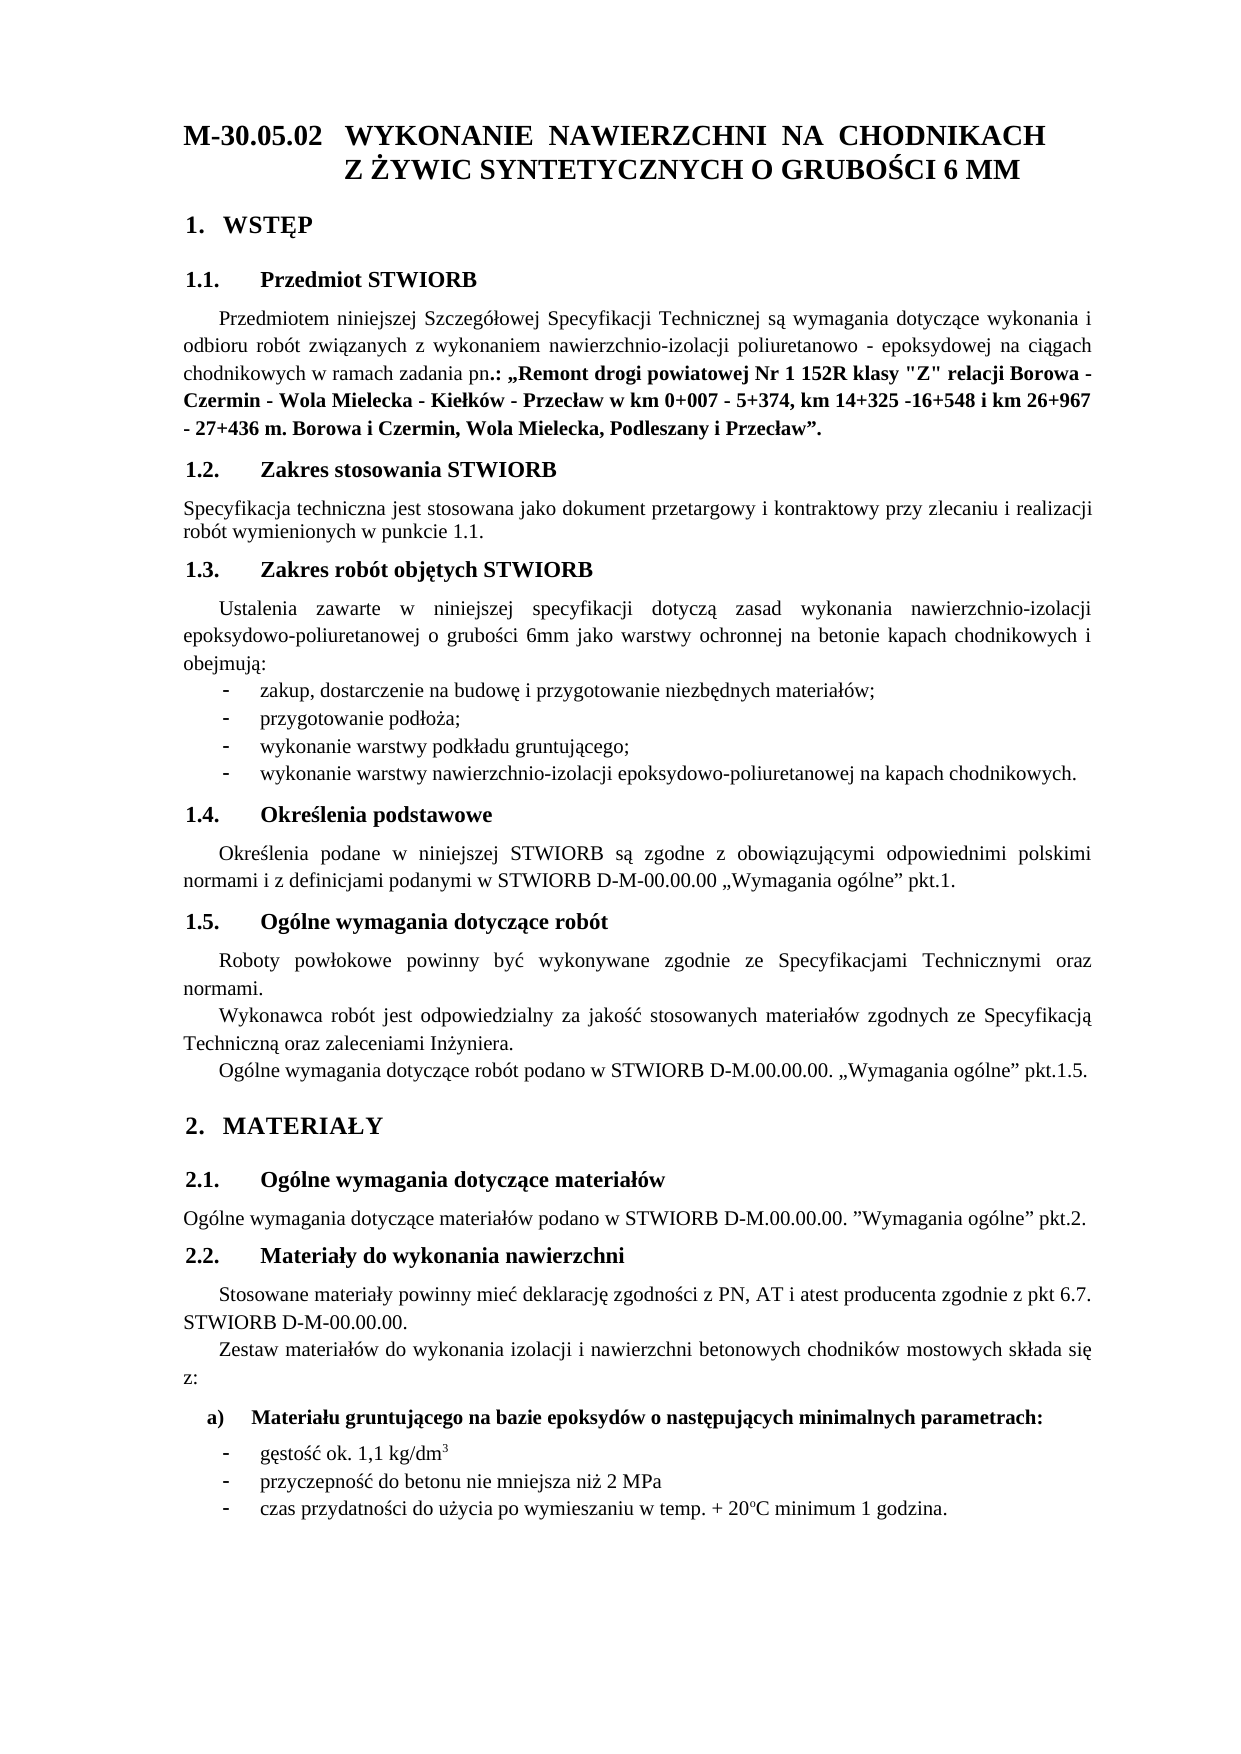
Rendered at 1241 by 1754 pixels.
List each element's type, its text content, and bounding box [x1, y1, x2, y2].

subtitle Materiału gruntującego na bazie epoksydów o następujących minimalnych parametrach: [207, 1405, 1093, 1429]
text Roboty powłokowe powinny być wykonywane zgodnie ze Specyfikacjami Technicznymi oraz normami. [183, 948, 1093, 999]
text Ustalenia zawarte w niniejszej specyfikacji dotyczą zasad wykonania nawierzchnio-izolacji epoksydowo-poliuretanowej o grubości 6mm jako warstwy ochronnej na betonie kapach chodnikowych i obejmują: [183, 596, 1093, 675]
text Ogólne wymagania dotyczące materiałów podano w STWIORB D-M.00.00.00. ”Wymagania ogólne” pkt.2. [183, 1206, 1093, 1230]
text Stosowane materiały powinny mieć deklarację zgodności z PN, AT i atest producenta zgodnie z pkt 6.7. STWIORB D-M-00.00.00. [183, 1282, 1093, 1334]
list wykonanie warstwy podkładu gruntującego; [222, 733, 1093, 758]
text Przedmiotem niniejszej Szczegółowej Specyfikacji Technicznej są wymagania dotyczące wykonania i odbioru robót związanych z wykonaniem nawierzchnio-izolacji poliuretanowo - epoksydowej na ciągach chodnikowych w ramach zadania pn.: „Remont drogi powiatowej Nr 1 152R klasy "Z" relacji Borowa - Czermin - Wola Mielecka - Kiełków - Przecław w km 0+007 - 5+374, km 14+325 -16+548 i km 26+967 - 27+436 m. Borowa i Czermin, Wola Mielecka, Podleszany i Przecław”. [183, 305, 1093, 440]
list czas przydatności do użycia po wymieszaniu w temp. + 20oC minimum 1 godzina. [222, 1496, 1093, 1520]
text Zestaw materiałów do wykonania izolacji i nawierzchni betonowych chodników mostowych składa się z: [183, 1337, 1093, 1389]
list wykonanie warstwy nawierzchnio-izolacji epoksydowo-poliuretanowej na kapach chodnikowych. [222, 761, 1093, 785]
text Specyfikacja techniczna jest stosowana jako dokument przetargowy i kontraktowy przy zlecaniu i realizacji robót wymienionych w punkcie 1.1. [183, 495, 1093, 543]
list gęstość ok. 1,1 kg/dm3 [222, 1441, 1093, 1465]
text M-30.05.02 WYKONANIE NAWIERZCHNI NA CHODNIKACH [183, 118, 1093, 152]
list przygotowanie podłoża; [222, 706, 1093, 730]
subtitle Ogólne wymagania dotyczące robót [185, 908, 1093, 935]
subtitle Ogólne wymagania dotyczące materiałów [185, 1167, 1093, 1193]
subtitle Materiały do wykonania nawierzchni [185, 1243, 1093, 1269]
subtitle WSTĘP [185, 210, 1093, 239]
text Wykonawca robót jest odpowiedzialny za jakość stosowanych materiałów zgodnych ze Specyfikacją Techniczną oraz zaleceniami Inżyniera. [183, 1003, 1093, 1055]
text Z ŻYWIC SYNTETYCZNYCH O GRUBOŚCI 6 MM [183, 152, 1093, 185]
text Określenia podane w niniejszej STWIORB są zgodne z obowiązującymi odpowiednimi polskimi normami i z definicjami podanymi w STWIORB D-M-00.00.00 „Wymagania ogólne” pkt.1. [183, 841, 1093, 892]
subtitle Określenia podstawowe [185, 801, 1093, 828]
list zakup, dostarczenie na budowę i przygotowanie niezbędnych materiałów; [222, 678, 1093, 702]
subtitle Przedmiot STWIORB [185, 266, 1093, 292]
list przyczepność do betonu nie mniejsza niż 2 MPa [222, 1469, 1093, 1493]
subtitle Zakres stosowania STWIORB [185, 456, 1093, 482]
subtitle Zakres robót objętych STWIORB [185, 556, 1093, 582]
subtitle MATERIAŁY [185, 1111, 1093, 1140]
text Ogólne wymagania dotyczące robót podano w STWIORB D-M.00.00.00. „Wymagania ogólne” pkt.1.5. [183, 1058, 1093, 1082]
